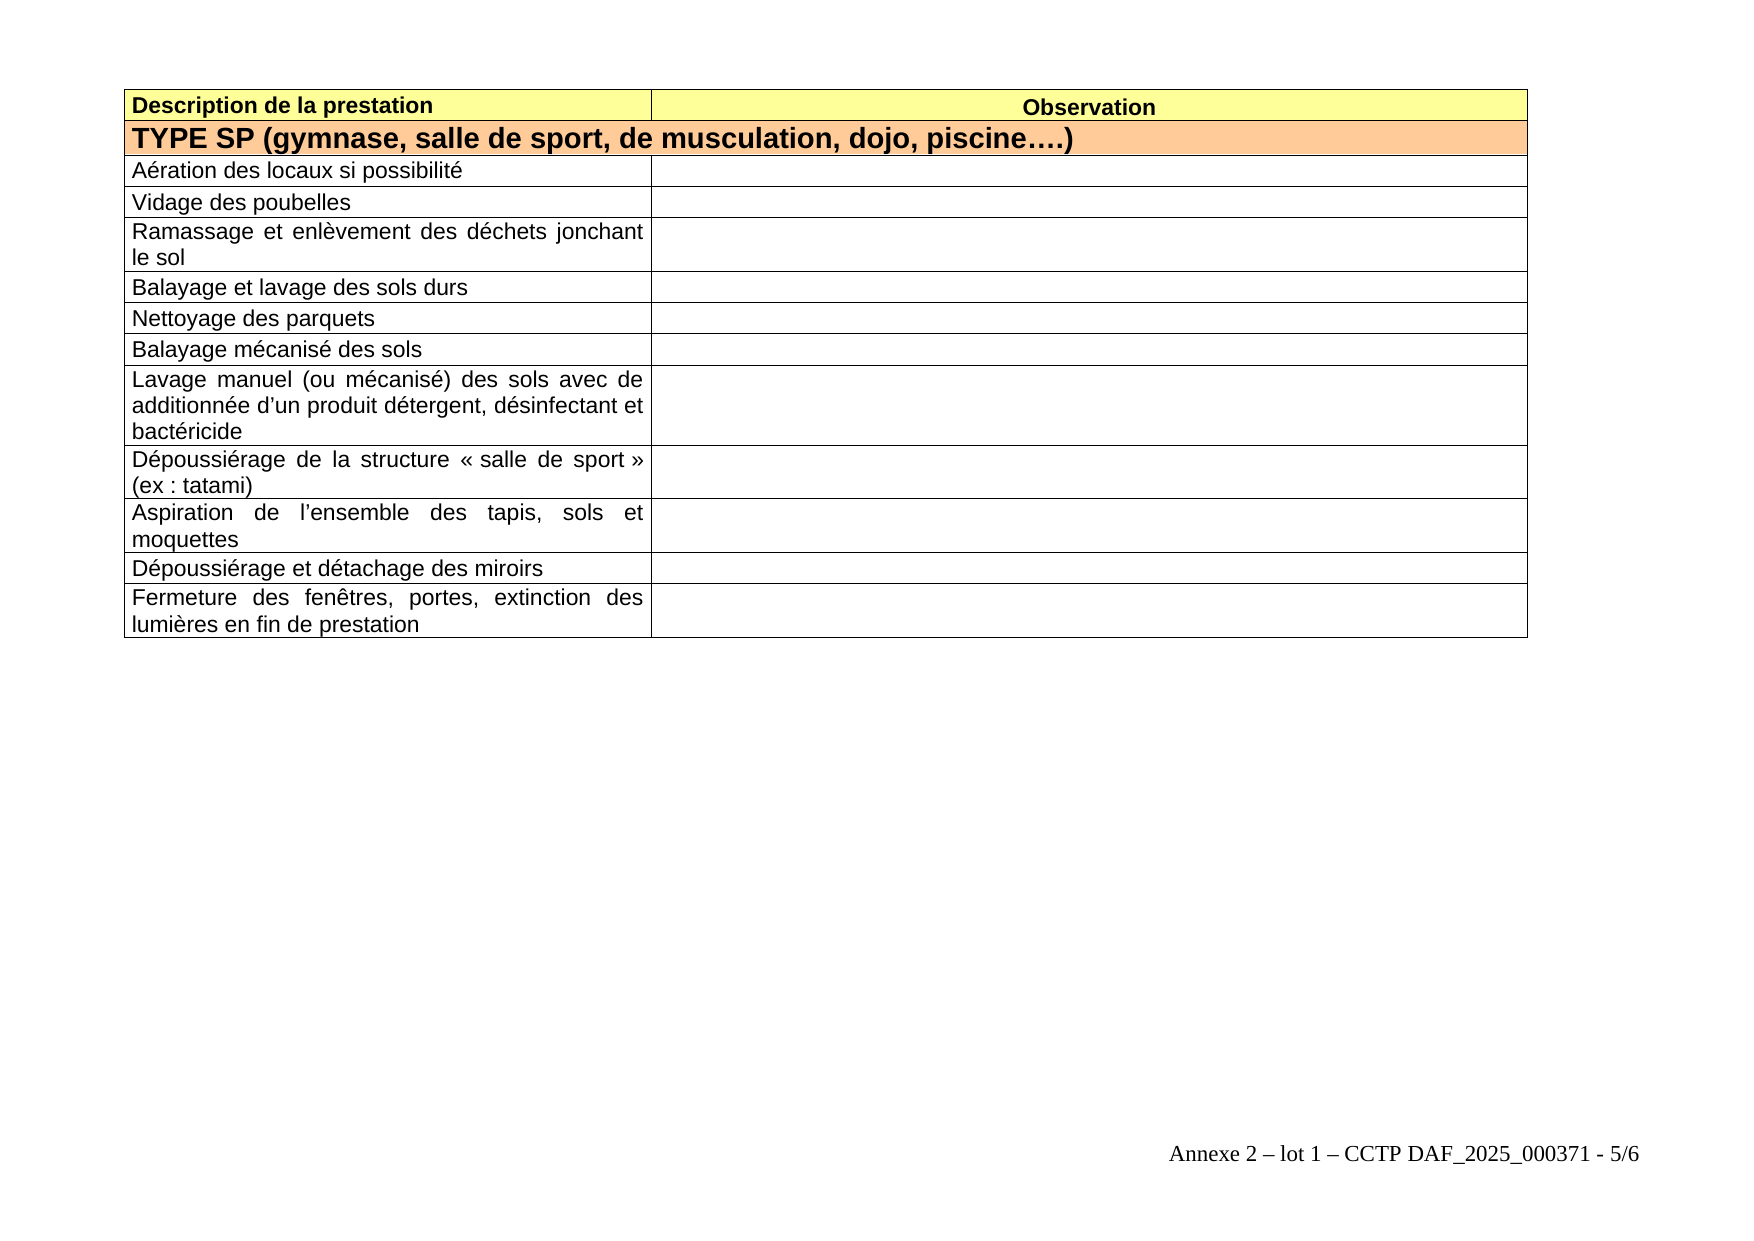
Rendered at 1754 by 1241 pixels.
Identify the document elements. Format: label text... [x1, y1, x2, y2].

table_cell [652, 303, 1527, 333]
table_cell Nettoyage des parquets [125, 303, 651, 333]
table_cell Balayage et lavage des sols durs [125, 272, 651, 302]
table_cell Aération des locaux si possibilité [125, 156, 651, 186]
table_cell [652, 366, 1527, 444]
table_cell Dépoussiérage et détachage des miroirs [125, 553, 651, 583]
table_cell Dépoussiérage de la structure « salle de sport » (ex : tatami) [125, 446, 651, 498]
table_cell [652, 272, 1527, 302]
table_cell [652, 553, 1527, 583]
table_cell [652, 156, 1527, 186]
table_cell Lavage manuel (ou mécanisé) des sols avec de additionnée d’un produit détergent, désinfectant et bactéricide [125, 366, 651, 444]
table_cell [652, 584, 1527, 637]
table_cell [652, 446, 1527, 498]
table_cell Vidage des poubelles [125, 187, 651, 217]
table_cell Aspiration de l’ensemble des tapis, sols et moquettes [125, 499, 651, 552]
table_cell Balayage mécanisé des sols [125, 334, 651, 364]
table_cell [652, 499, 1527, 552]
table_cell TYPE SP (gymnase, salle de sport, de musculation, dojo, piscine….) [125, 121, 1527, 154]
table_header Observation [652, 90, 1527, 120]
table_cell [652, 218, 1527, 271]
table_cell [652, 334, 1527, 364]
table_cell Ramassage et enlèvement des déchets jonchant le sol [125, 218, 651, 271]
table_cell [652, 187, 1527, 217]
table_cell Fermeture des fenêtres, portes, extinction des lumières en fin de prestation [125, 584, 651, 637]
table_header Description de la prestation [125, 90, 651, 120]
